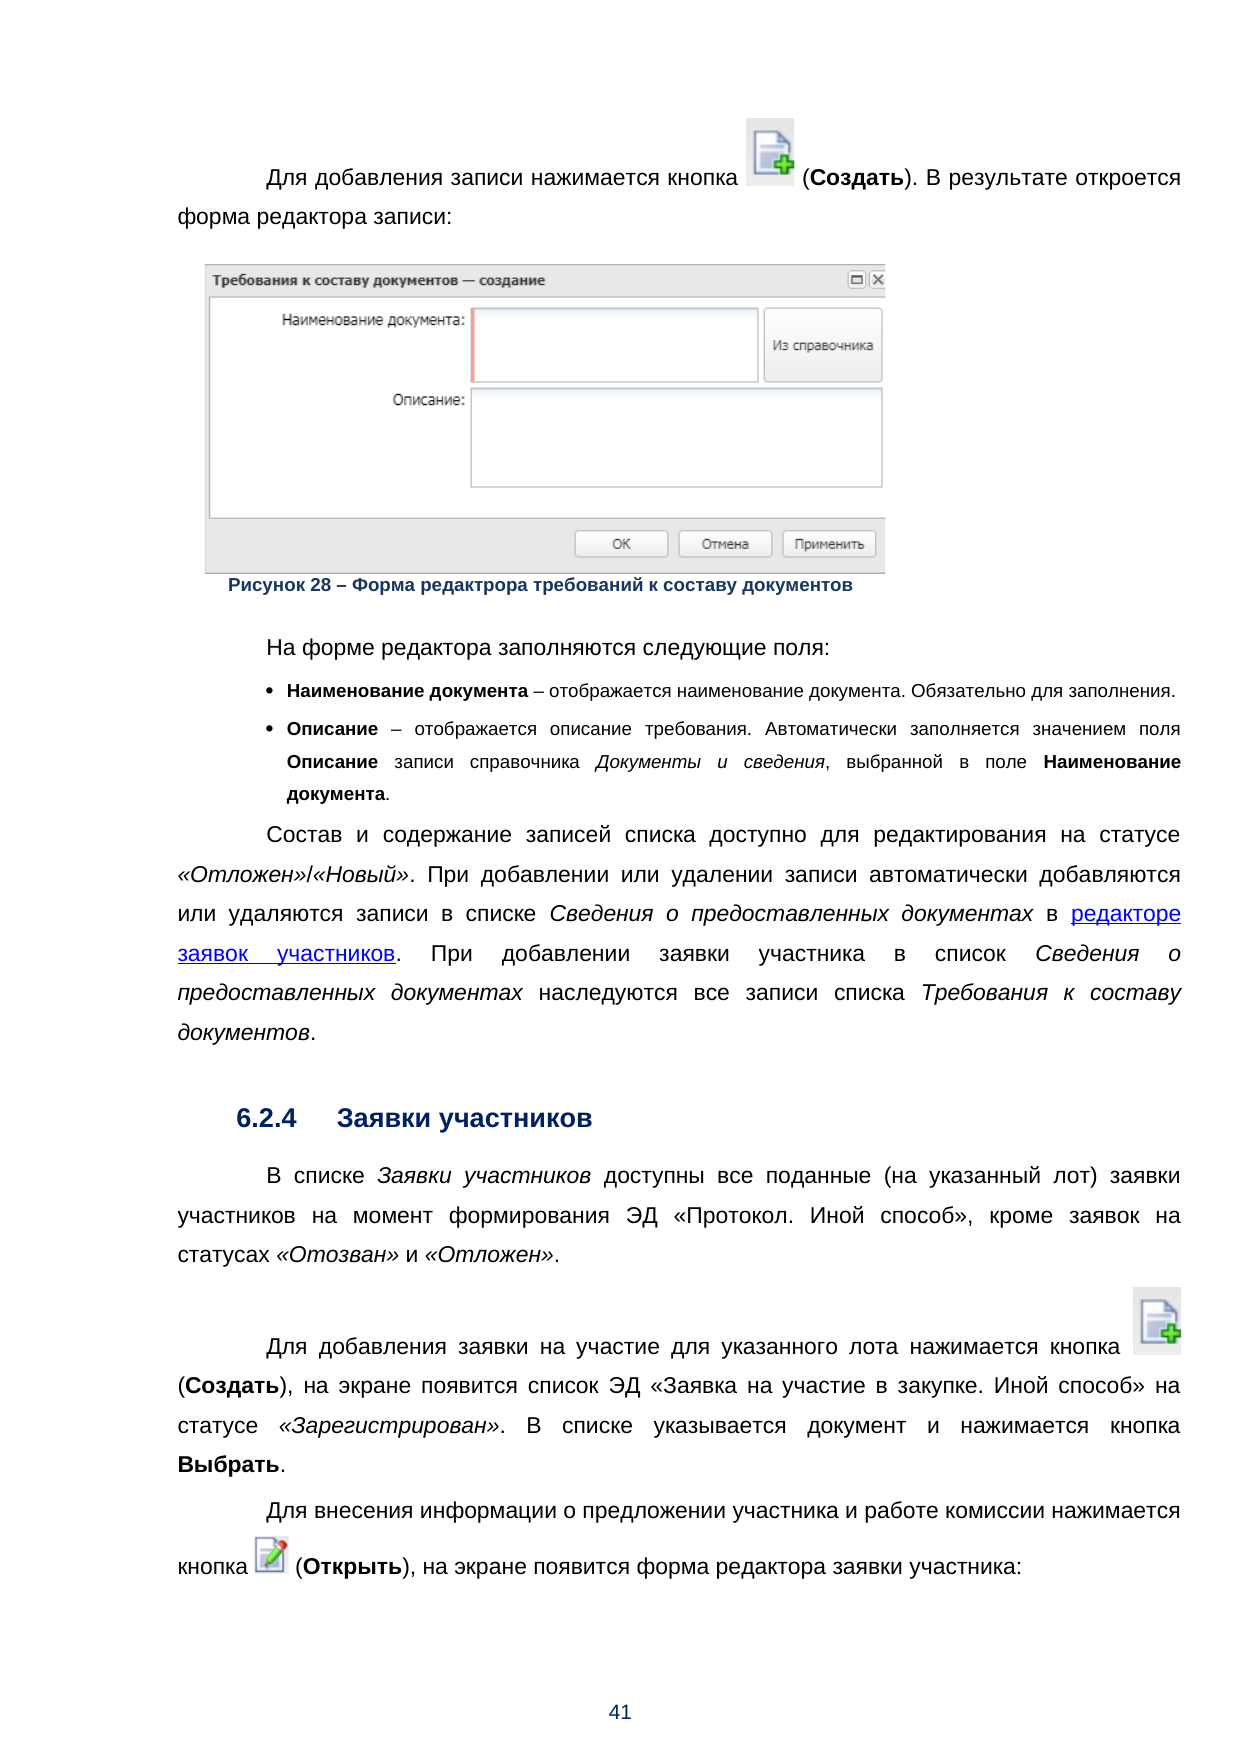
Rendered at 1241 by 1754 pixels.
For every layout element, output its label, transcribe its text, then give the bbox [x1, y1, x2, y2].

picture [254, 1536, 289, 1574]
text Состав и содержание записей списка доступно для редактирования на статусе «Отложен»/«Новый». При добавлении или удалении записи автоматически добавляются или удаляются записи в списке Сведения о предоставленных документах в редакторе заявок участников. При добавлении заявки участника в список Сведения о предоставленных документах наследуются все записи списка Требования к составу документов. [177, 821, 1181, 1045]
list Описание – отображается описание требования. Автоматически заполняется значением поля Описание записи справочника Документы и сведения, выбранной в поле Наименование документа. [266, 718, 1181, 804]
text Для добавления заявки на участие для указанного лота нажимается кнопка (Создать), на экране появится список ЭД «Заявка на участие в закупке. Иной способ» на статусе «Зарегистрирован». В списке указывается документ и нажимается кнопка Выбрать. [177, 1287, 1181, 1478]
picture [1132, 1287, 1182, 1355]
list Наименование документа – отображается наименование документа. Обязательно для заполнения. [266, 679, 1181, 701]
text В списке Заявки участников доступны все поданные (на указанный лот) заявки участников на момент формирования ЭД «Протокол. Иной способ», кроме заявок на статусах «Отозван» и «Отложен». [177, 1162, 1181, 1268]
text На форме редактора заполняются следующие поля: [177, 634, 1181, 660]
subtitle Заявки участников [236, 1102, 1181, 1133]
picture [204, 264, 886, 574]
text Для добавления записи нажимается кнопка (Создать). В результате откроется форма редактора записи: [177, 118, 1181, 230]
picture [746, 118, 795, 186]
text Для внесения информации о предложении участника и работе комиссии нажимается кнопка (Открыть), на экране появится форма редактора заявки участника: [177, 1497, 1181, 1579]
